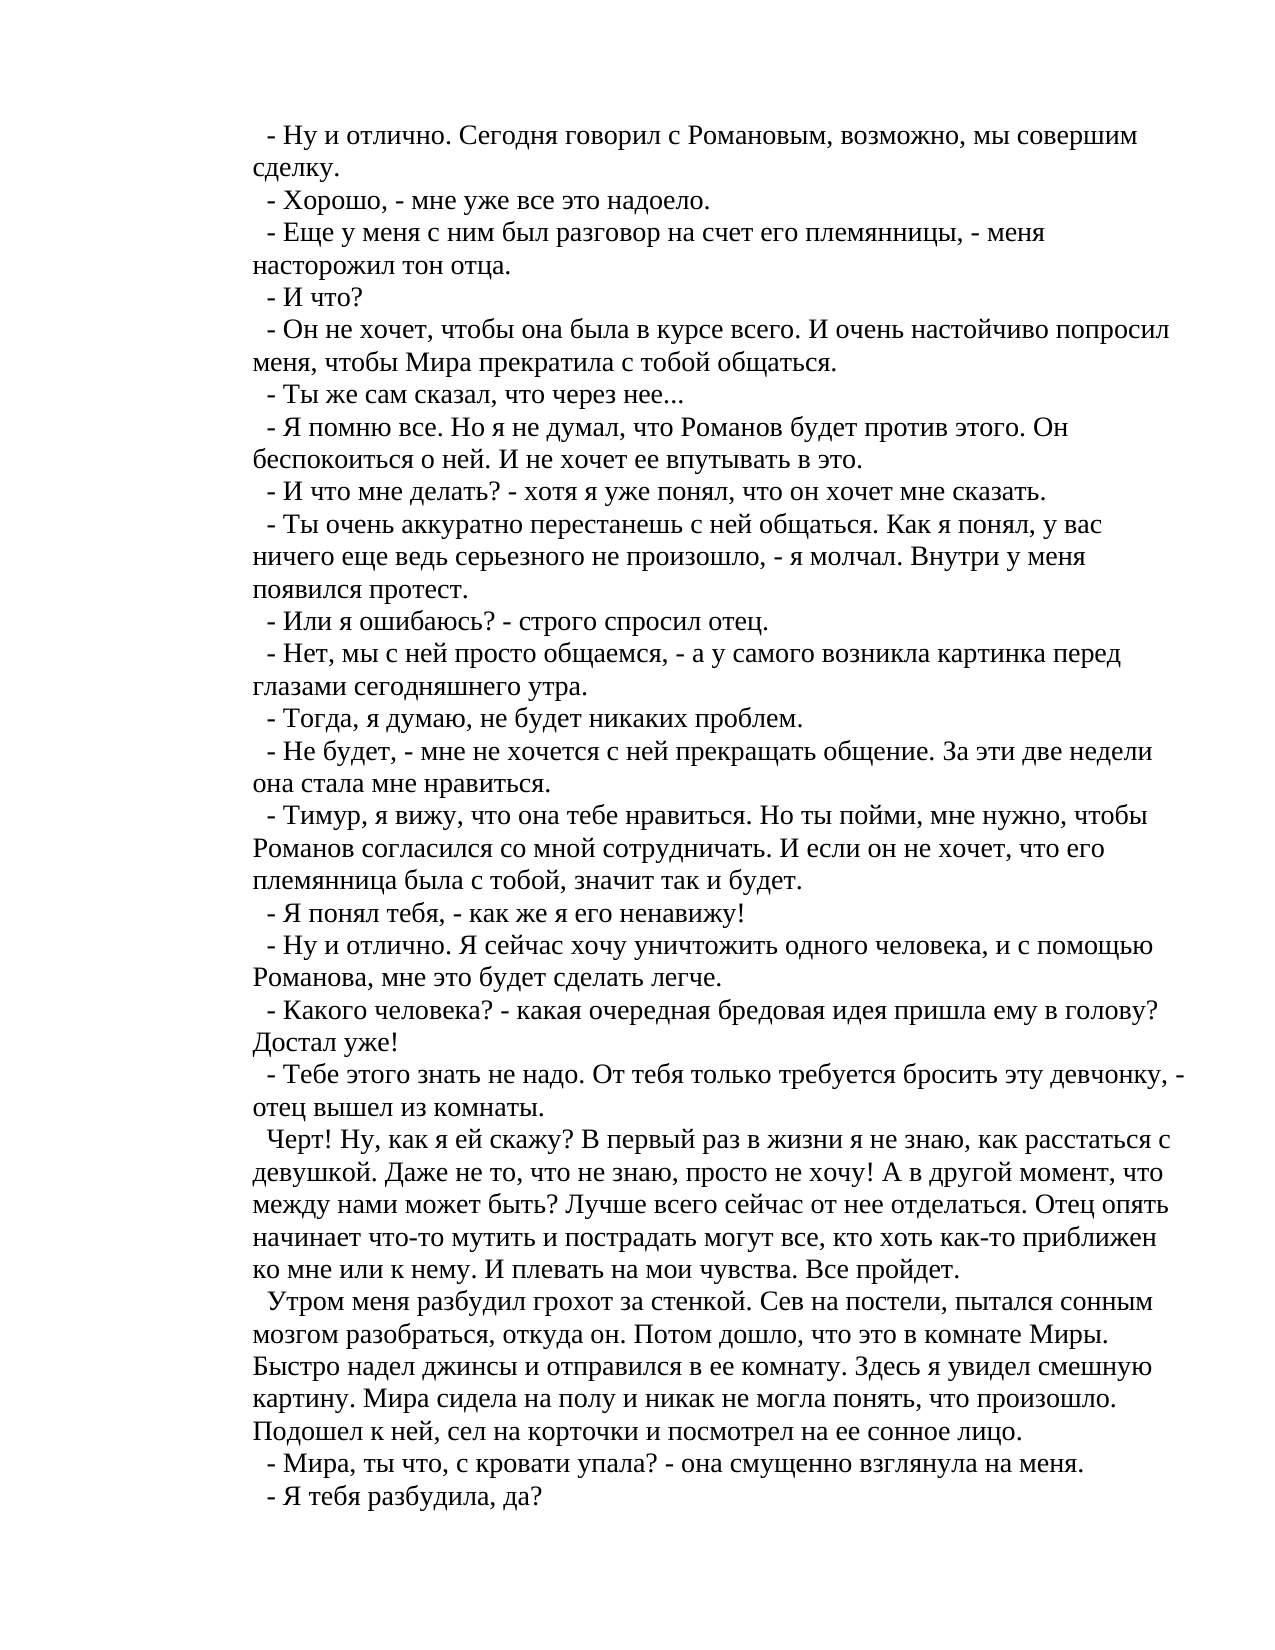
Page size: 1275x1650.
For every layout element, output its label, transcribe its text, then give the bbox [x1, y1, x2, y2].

text - Или я ошибаюсь? - строго спросил отец. [252, 604, 1186, 636]
text - И что? [252, 280, 1186, 312]
text - Тимур, я вижу, что она тебе нравиться. Но ты пойми, мне нужно, чтобы Романов согласился со мной сотрудничать. И если он не хочет, что его племянница была с тобой, значит так и будет. [252, 798, 1186, 896]
text - Тогда, я думаю, не будет никаких проблем. [252, 701, 1186, 734]
text Утром меня разбудил грохот за стенкой. Сев на постели, пытался сонным мозгом разобраться, откуда он. Потом дошло, что это в комнате Миры. Быстро надел джинсы и отправился в ее комнату. Здесь я увидел смешную картину. Мира сидела на полу и никак не могла понять, что произошло. Подошел к ней, сел на корточки и посмотрел на ее сонное лицо. [252, 1284, 1186, 1446]
text - Хорошо, - мне уже все это надоело. [252, 183, 1186, 215]
text - Я понял тебя, - как же я его ненавижу! [252, 896, 1186, 928]
text - Ну и отлично. Сегодня говорил с Романовым, возможно, мы совершим сделку. [252, 118, 1186, 183]
text - Он не хочет, чтобы она была в курсе всего. И очень настойчиво попросил меня, чтобы Мира прекратила с тобой общаться. [252, 312, 1186, 377]
text - Ну и отлично. Я сейчас хочу уничтожить одного человека, и с помощью Романова, мне это будет сделать легче. [252, 928, 1186, 993]
text - Ты же сам сказал, что через нее... [252, 377, 1186, 410]
text Черт! Ну, как я ей скажу? В первый раз в жизни я не знаю, как расстаться с девушкой. Даже не то, что не знаю, просто не хочу! А в другой момент, что между нами может быть? Лучше всего сейчас от нее отделаться. Отец опять начинает что-то мутить и пострадать могут все, кто хоть как-то приближен ко мне или к нему. И плевать на мои чувства. Все пройдет. [252, 1122, 1186, 1284]
text - Я тебя разбудила, да? [252, 1479, 1186, 1511]
text - Я помню все. Но я не думал, что Романов будет против этого. Он беспокоиться о ней. И не хочет ее впутывать в это. [252, 410, 1186, 474]
text - И что мне делать? - хотя я уже понял, что он хочет мне сказать. [252, 474, 1186, 507]
text - Какого человека? - какая очередная бредовая идея пришла ему в голову? Достал уже! [252, 993, 1186, 1058]
text - Мира, ты что, с кровати упала? - она смущенно взглянула на меня. [252, 1446, 1186, 1479]
text - Еще у меня с ним был разговор на счет его племянницы, - меня насторожил тон отца. [252, 215, 1186, 280]
text - Тебе этого знать не надо. От тебя только требуется бросить эту девчонку, - отец вышел из комнаты. [252, 1058, 1186, 1122]
text - Ты очень аккуратно перестанешь с ней общаться. Как я понял, у вас ничего еще ведь серьезного не произошло, - я молчал. Внутри у меня появился протест. [252, 507, 1186, 604]
text - Нет, мы с ней просто общаемся, - а у самого возникла картинка перед глазами сегодняшнего утра. [252, 636, 1186, 701]
text - Не будет, - мне не хочется с ней прекращать общение. За эти две недели она стала мне нравиться. [252, 734, 1186, 798]
